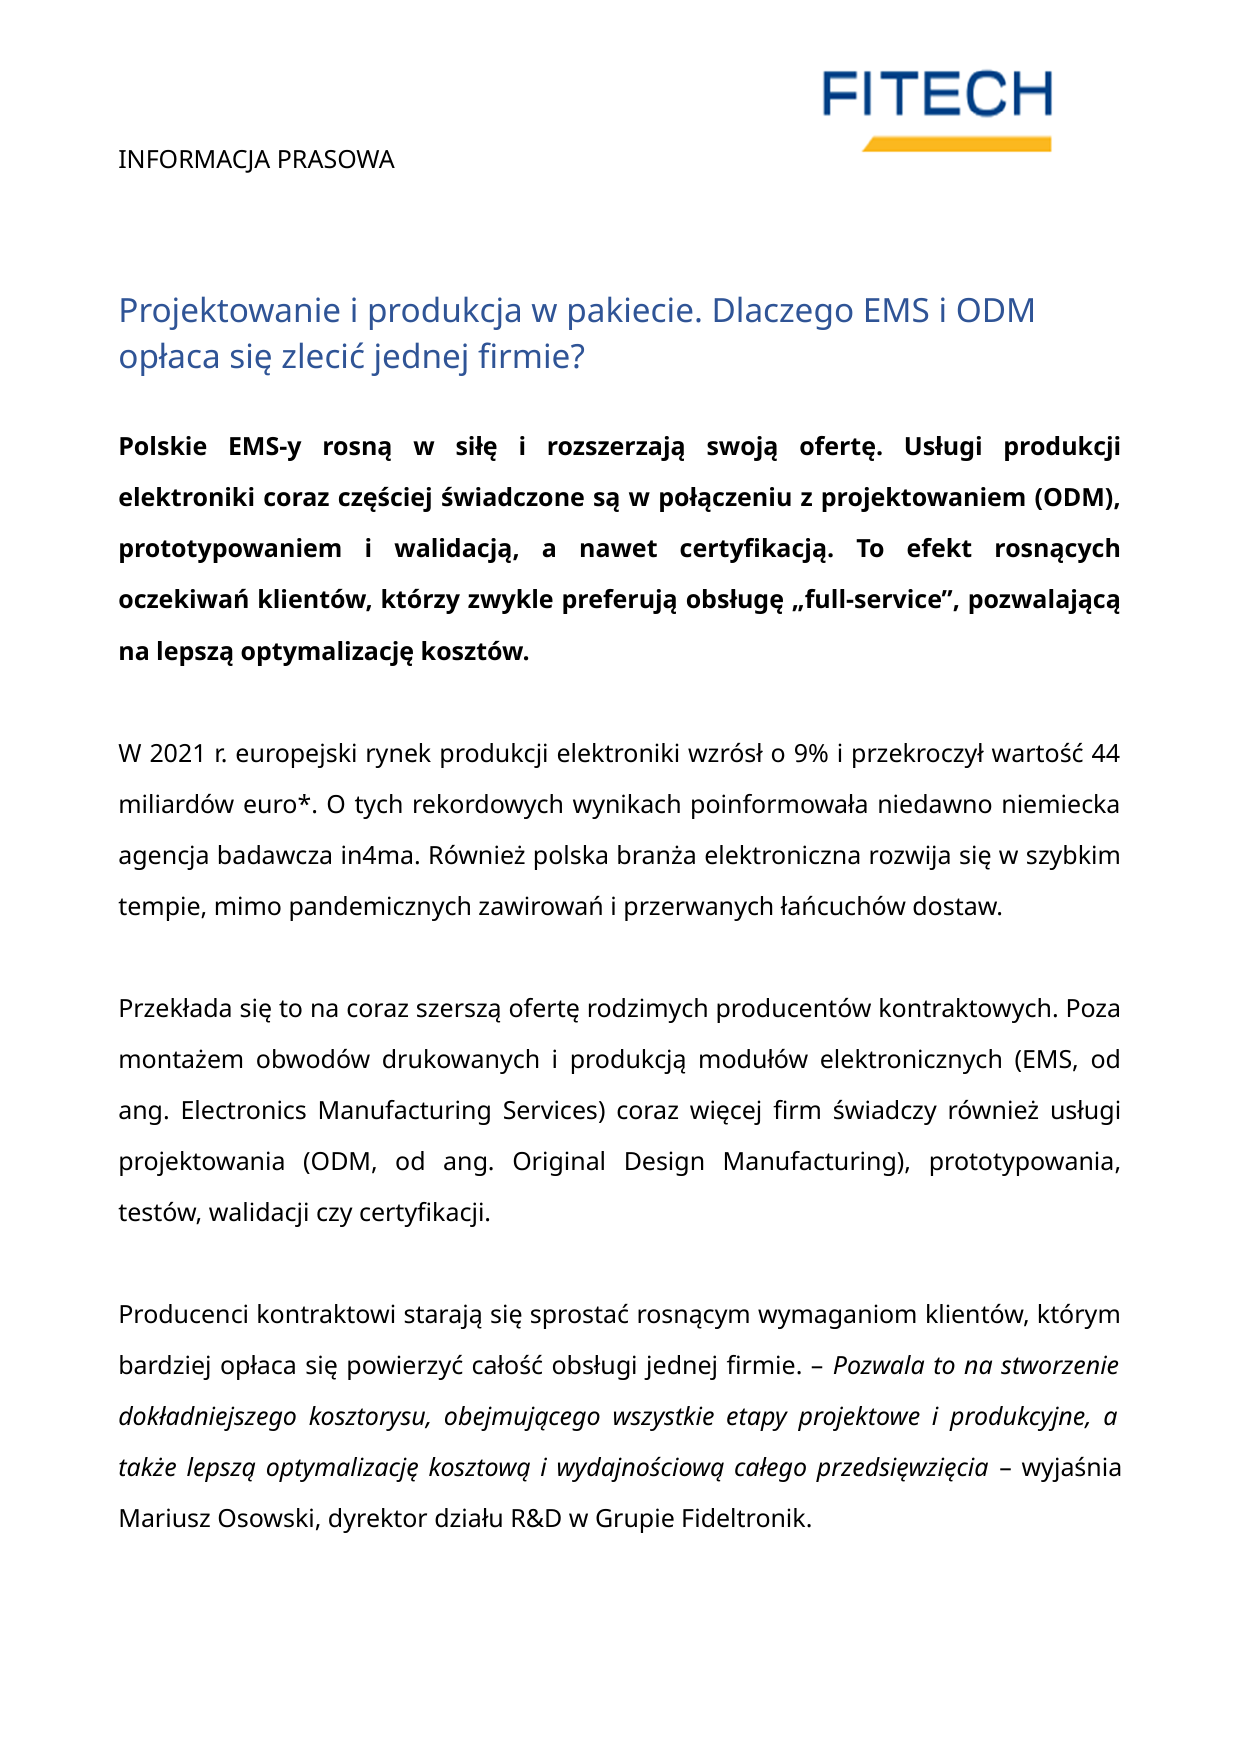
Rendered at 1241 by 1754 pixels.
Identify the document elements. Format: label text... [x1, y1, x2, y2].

text Przekłada się to na coraz szerszą ofertę rodzimych producentów kontraktowych. Poza montażem obwodów drukowanych i produkcją modułów elektronicznych (EMS, od ang. Electronics Manufacturing Services) coraz więcej firm świadczy również usługi projektowania (ODM, od ang. Original Design Manufacturing), prototypowania, testów, walidacji czy certyfikacji. [118, 991, 1122, 1229]
text W 2021 r. europejski rynek produkcji elektroniki wzrósł o 9% i przekroczył wartość 44 miliardów euro*. O tych rekordowych wynikach poinformowała niedawno niemiecka agencja badawcza in4ma. Również polska branża elektroniczna rozwija się w szybkim tempie, mimo pandemicznych zawirowań i przerwanych łańcuchów dostaw. [118, 735, 1122, 922]
subtitle Projektowanie i produkcja w pakiecie. Dlaczego EMS i ODM opłaca się zlecić jednej firmie? [118, 287, 1122, 378]
picture [801, 32, 1080, 189]
text Polskie EMS-y rosną w siłę i rozszerzają swoją ofertę. Usługi produkcji elektroniki coraz częściej świadczone są w połączeniu z projektowaniem (ODM), prototypowaniem i walidacją, a nawet certyfikacją. To efekt rosnących oczekiwań klientów, którzy zwykle preferują obsługę „full-service”, pozwalającą na lepszą optymalizację kosztów. [118, 429, 1122, 667]
text Producenci kontraktowi starają się sprostać rosnącym wymaganiom klientów, którym bardziej opłaca się powierzyć całość obsługi jednej firmie. – Pozwala to na stworzenie dokładniejszego kosztorysu, obejmującego wszystkie etapy projektowe i produkcyjne, a także lepszą optymalizację kosztową i wydajnościową całego przedsięwzięcia – wyjaśnia Mariusz Osowski, dyrektor działu R&D w Grupie Fideltronik. [118, 1297, 1122, 1535]
